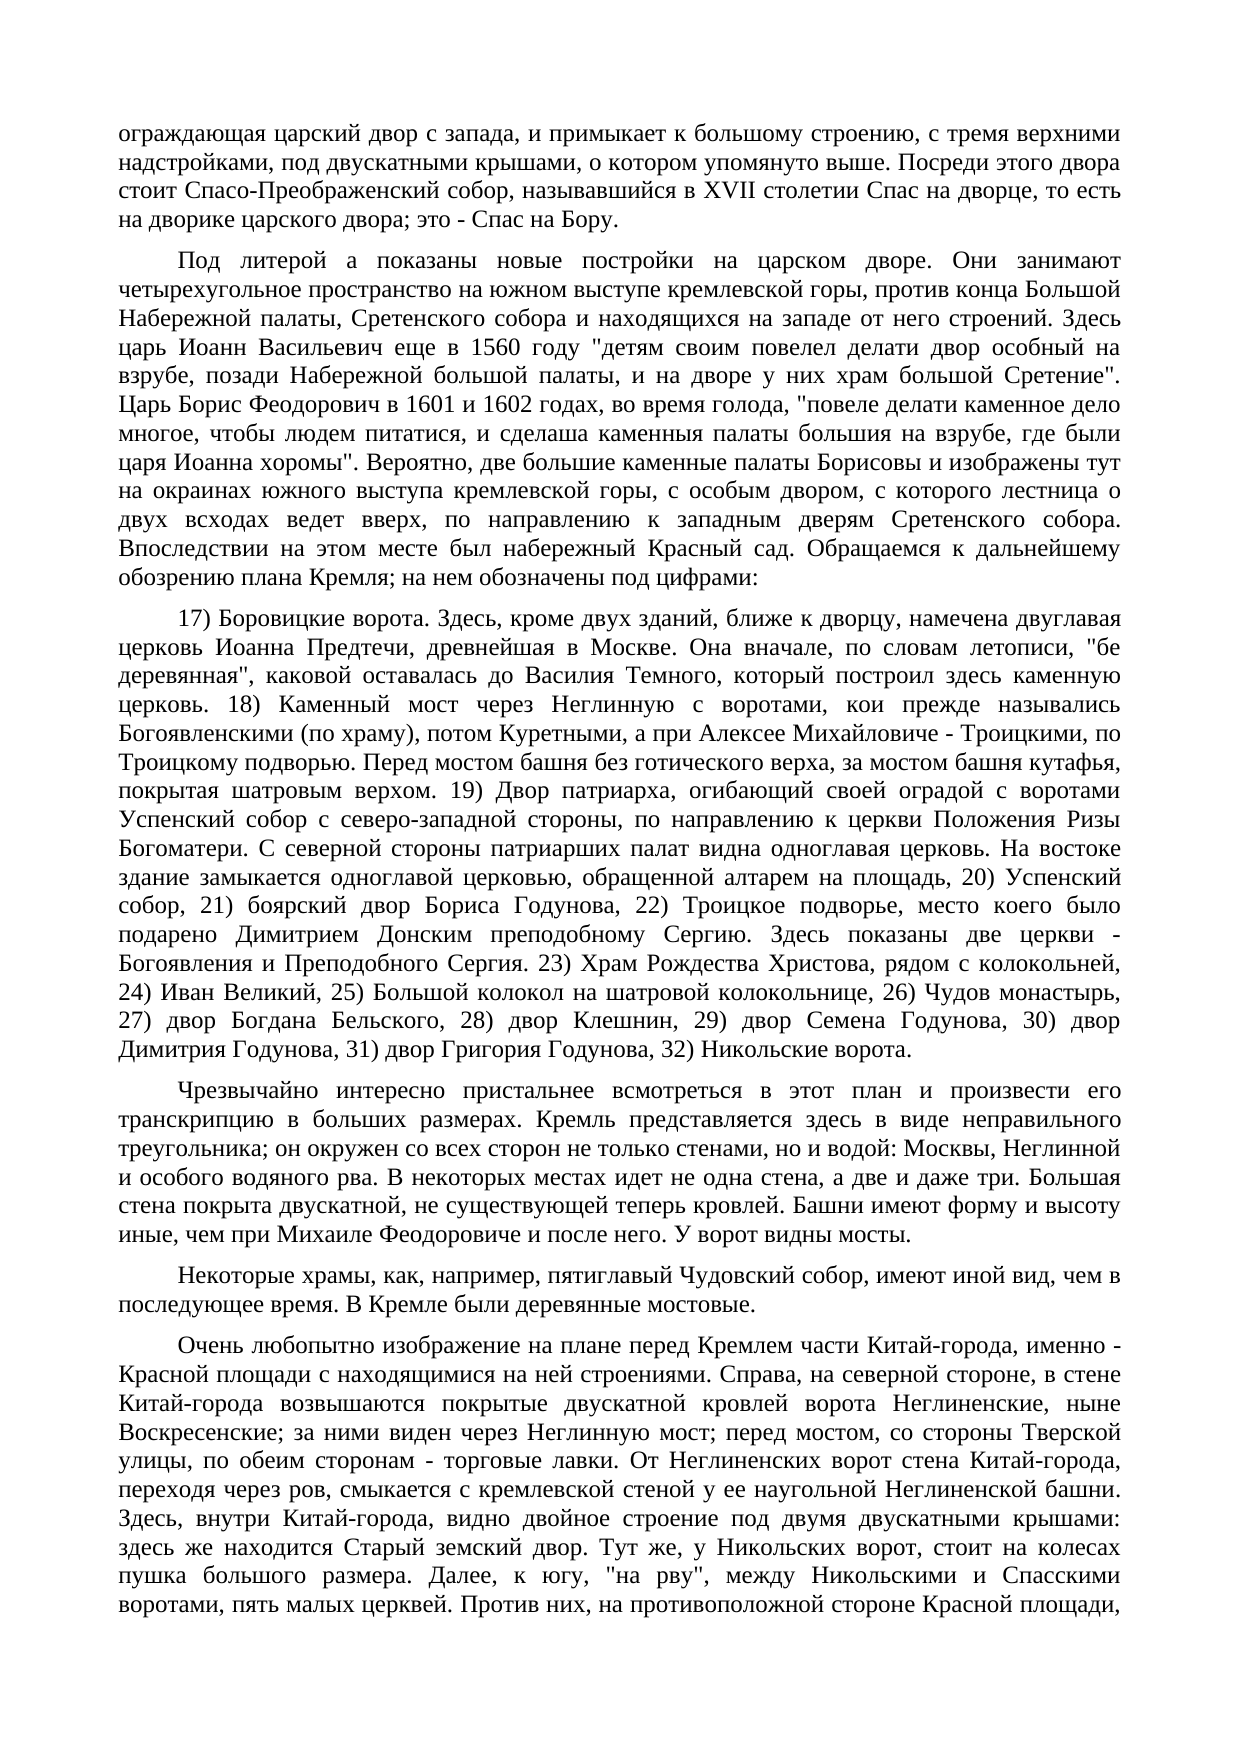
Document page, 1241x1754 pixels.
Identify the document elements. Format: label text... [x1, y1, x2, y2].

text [118, 118, 1122, 233]
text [118, 1331, 1122, 1618]
text Под литерой а показаны новые постройки на царском дворе. Они занимают четырехугольное пространство на южном выступе кремлевской горы, против конца Большой Набережной палаты, Сретенского собора и находящихся на западе от него строений. Здесь царь Иоанн Васильевич еще в 1560 году "детям своим повелел делати двор особный на взрубе, позади Набережной большой палаты, и на дворе у них храм большой Сретение". Царь Борис Феодорович в 1601 и 1602 годах, во время голода, "повеле делати каменное дело многое, чтобы людем питатися, и сделаша каменныя палаты большия на взрубе, где были царя Иоанна хоромы". Вероятно, две большие каменные палаты Борисовы и изображены тут на окраинах южного выступа кремлевской горы, с особым двором, с которого лестница о двух всходах ведет вверх, по направлению к западным дверям Сретенского собора. Впоследствии на этом месте был набережный Красный сад. Обращаемся к дальнейшему обозрению плана Кремля; на нем обозначены под цифрами: [118, 246, 1122, 591]
text Некоторые храмы, как, например, пятиглавый Чудовский собор, имеют иной вид, чем в последующее время. В Кремле были деревянные мостовые. [118, 1261, 1122, 1318]
text Чрезвычайно интересно пристальнее всмотреться в этот план и произвести его транскрипцию в больших размерах. Кремль представляется здесь в виде неправильного треугольника; он окружен со всех сторон не только стенами, но и водой: Москвы, Неглинной и особого водяного рва. В некоторых местах идет не одна стена, а две и даже три. Большая стена покрыта двускатной, не существующей теперь кровлей. Башни имеют форму и высоту иные, чем при Михаиле Феодоровиче и после него. У ворот видны мосты. [118, 1076, 1122, 1248]
text 17) Боровицкие ворота. Здесь, кроме двух зданий, ближе к дворцу, намечена двуглавая церковь Иоанна Предтечи, древнейшая в Москве. Она вначале, по словам летописи, "бе деревянная", каковой оставалась до Василия Темного, который построил здесь каменную церковь. 18) Каменный мост через Неглинную с воротами, кои прежде назывались Богоявленскими (по храму), потом Куретными, а при Алексее Михайловиче - Троицкими, по Троицкому подворью. Перед мостом башня без готического верха, за мостом башня кутафья, покрытая шатровым верхом. 19) Двор патриарха, огибающий своей оградой с воротами Успенский собор с северо-западной стороны, по направлению к церкви Положения Ризы Богоматери. С северной стороны патриарших палат видна одноглавая церковь. На востоке здание замыкается одноглавой церковью, обращенной алтарем на площадь, 20) Успенский собор, 21) боярский двор Бориса Годунова, 22) Троицкое подворье, место коего было подарено Димитрием Донским преподобному Сергию. Здесь показаны две церкви - Богоявления и Преподобного Сергия. 23) Храм Рождества Христова, рядом с колокольней, 24) Иван Великий, 25) Большой колокол на шатровой колокольнице, 26) Чудов монастырь, 27) двор Богдана Бельского, 28) двор Клешнин, 29) двор Семена Годунова, 30) двор Димитрия Годунова, 31) двор Григория Годунова, 32) Никольские ворота. [118, 603, 1122, 1063]
